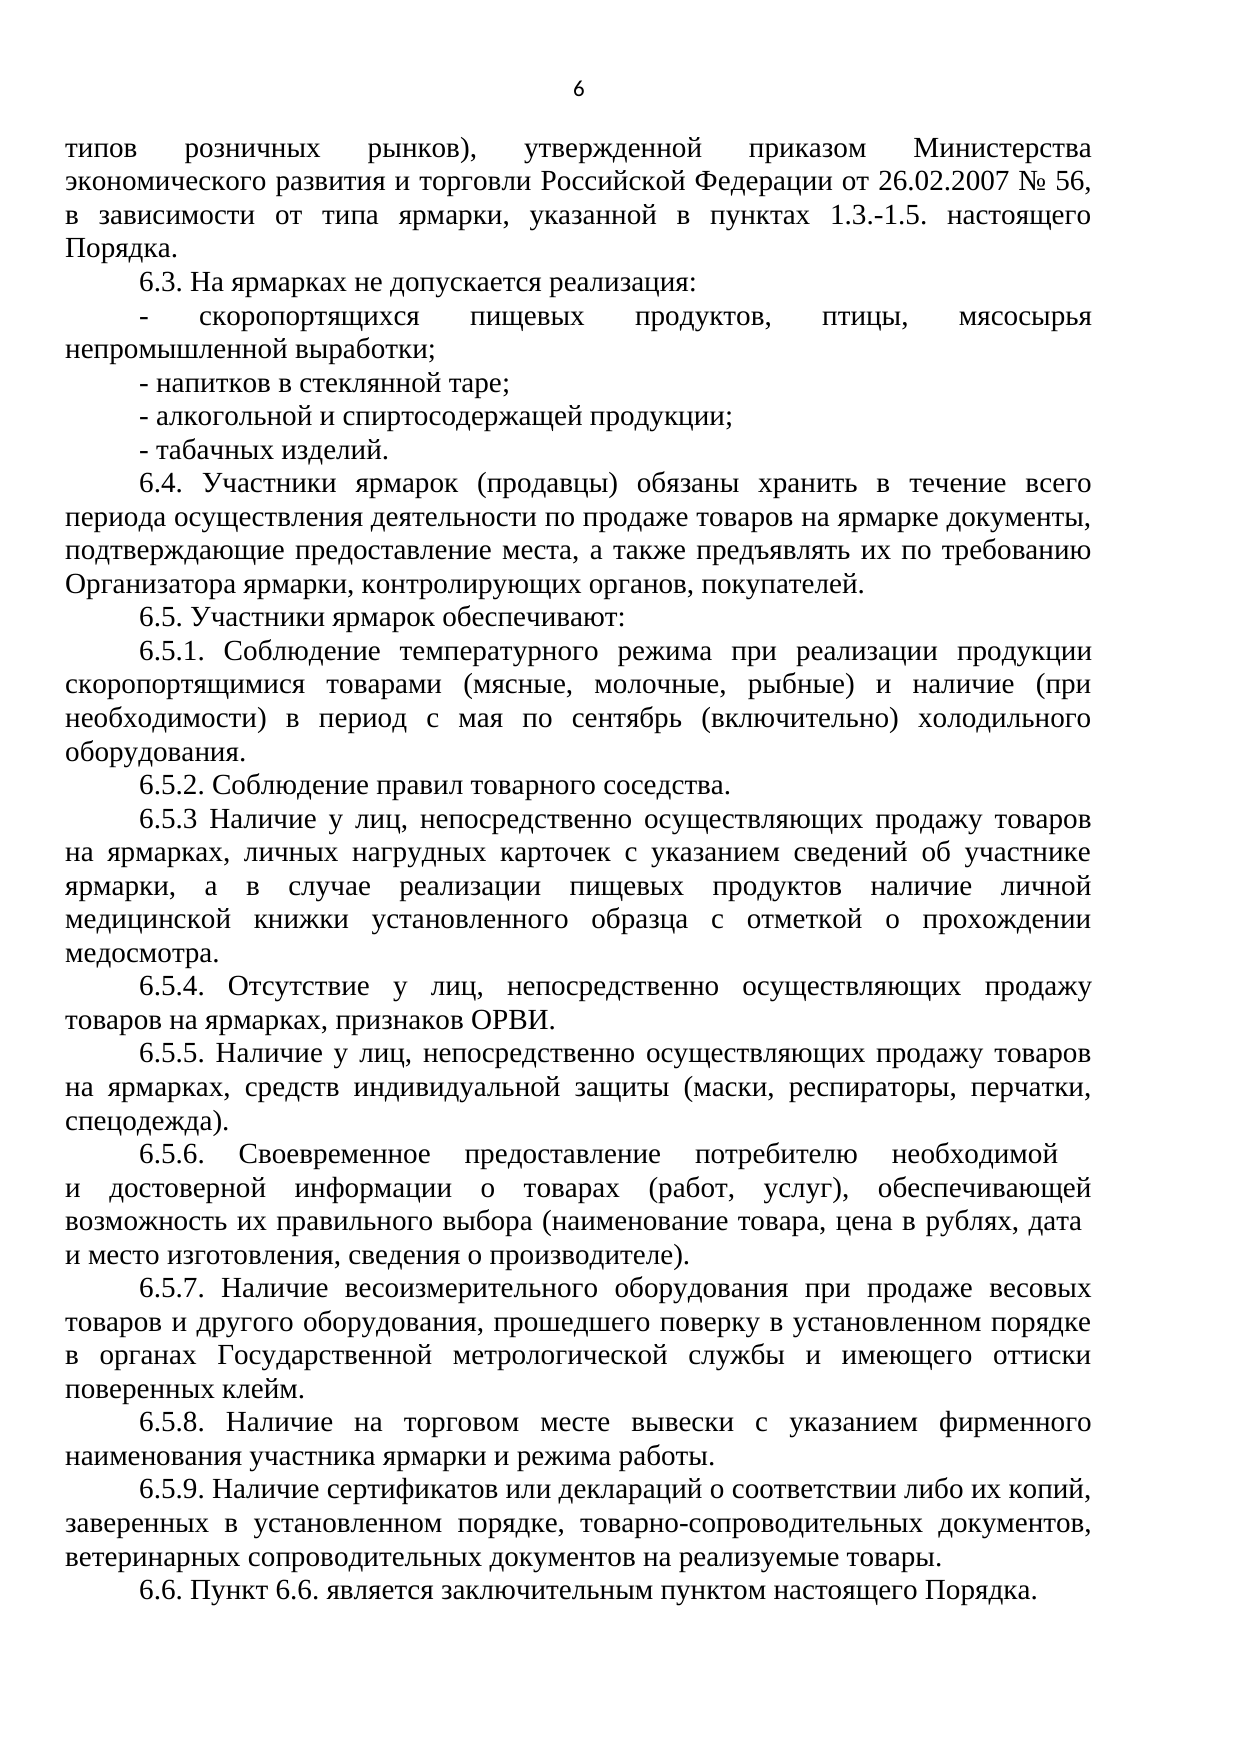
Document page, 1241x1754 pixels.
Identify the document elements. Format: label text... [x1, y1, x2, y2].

text - алкогольной и спиртосодержащей продукции; [65, 398, 1092, 432]
text 6.3. На ярмарках не допускается реализация: [65, 264, 1092, 298]
text 6.5.3 Наличие у лиц, непосредственно осуществляющих продажу товаров на ярмарках, личных нагрудных карточек с указанием сведений об участнике ярмарки, а в случае реализации пищевых продуктов наличие личной медицинской книжки установленного образца с отметкой о прохождении медосмотра. [65, 801, 1092, 968]
text 6.5.6. Своевременное предоставление потребителю необходимой и достоверной информации о товарах (работ, услуг), обеспечивающей возможность их правильного выбора (наименование товара, цена в рублях, дата и место изготовления, сведения о производителе). [65, 1136, 1092, 1270]
text 6.5.8. Наличие на торговом месте вывески с указанием фирменного наименования участника ярмарки и режима работы. [65, 1404, 1092, 1472]
text 6.5.1. Соблюдение температурного режима при реализации продукции скоропортящимися товарами (мясные, молочные, рыбные) и наличие (при необходимости) в период с мая по сентябрь (включительно) холодильного оборудования. [65, 633, 1092, 767]
text - напитков в стеклянной таре; [65, 365, 1092, 398]
text 6.5. Участники ярмарок обеспечивают: [65, 599, 1092, 633]
text 6.6. Пункт 6.6. является заключительным пунктом настоящего Порядка. [65, 1572, 1092, 1606]
text - табачных изделий. [65, 432, 1092, 465]
text 6.5.9. Наличие сертификатов или деклараций о соответствии либо их копий, заверенных в установленном порядке, товарно-сопроводительных документов, ветеринарных сопроводительных документов на реализуемые товары. [65, 1472, 1092, 1572]
text 6.5.5. Наличие у лиц, непосредственно осуществляющих продажу товаров на ярмарках, средств индивидуальной защиты (маски, респираторы, перчатки, спецодежда). [65, 1036, 1092, 1136]
text 6.5.7. Наличие весоизмерительного оборудования при продаже весовых товаров и другого оборудования, прошедшего поверку в установленном порядке в органах Государственной метрологической службы и имеющего оттиски поверенных клейм. [65, 1270, 1092, 1404]
text - скоропортящихся пищевых продуктов, птицы, мясосырья непромышленной выработки; [65, 298, 1092, 365]
text 6.5.2. Соблюдение правил товарного соседства. [65, 767, 1092, 801]
text 6.4. Участники ярмарок (продавцы) обязаны хранить в течение всего периода осуществления деятельности по продаже товаров на ярмарке документы, подтверждающие предоставление места, а также предъявлять их по требованию Организатора ярмарки, контролирующих органов, покупателей. [65, 465, 1092, 599]
text 6.5.4. Отсутствие у лиц, непосредственно осуществляющих продажу товаров на ярмарках, признаков ОРВИ. [65, 968, 1092, 1036]
